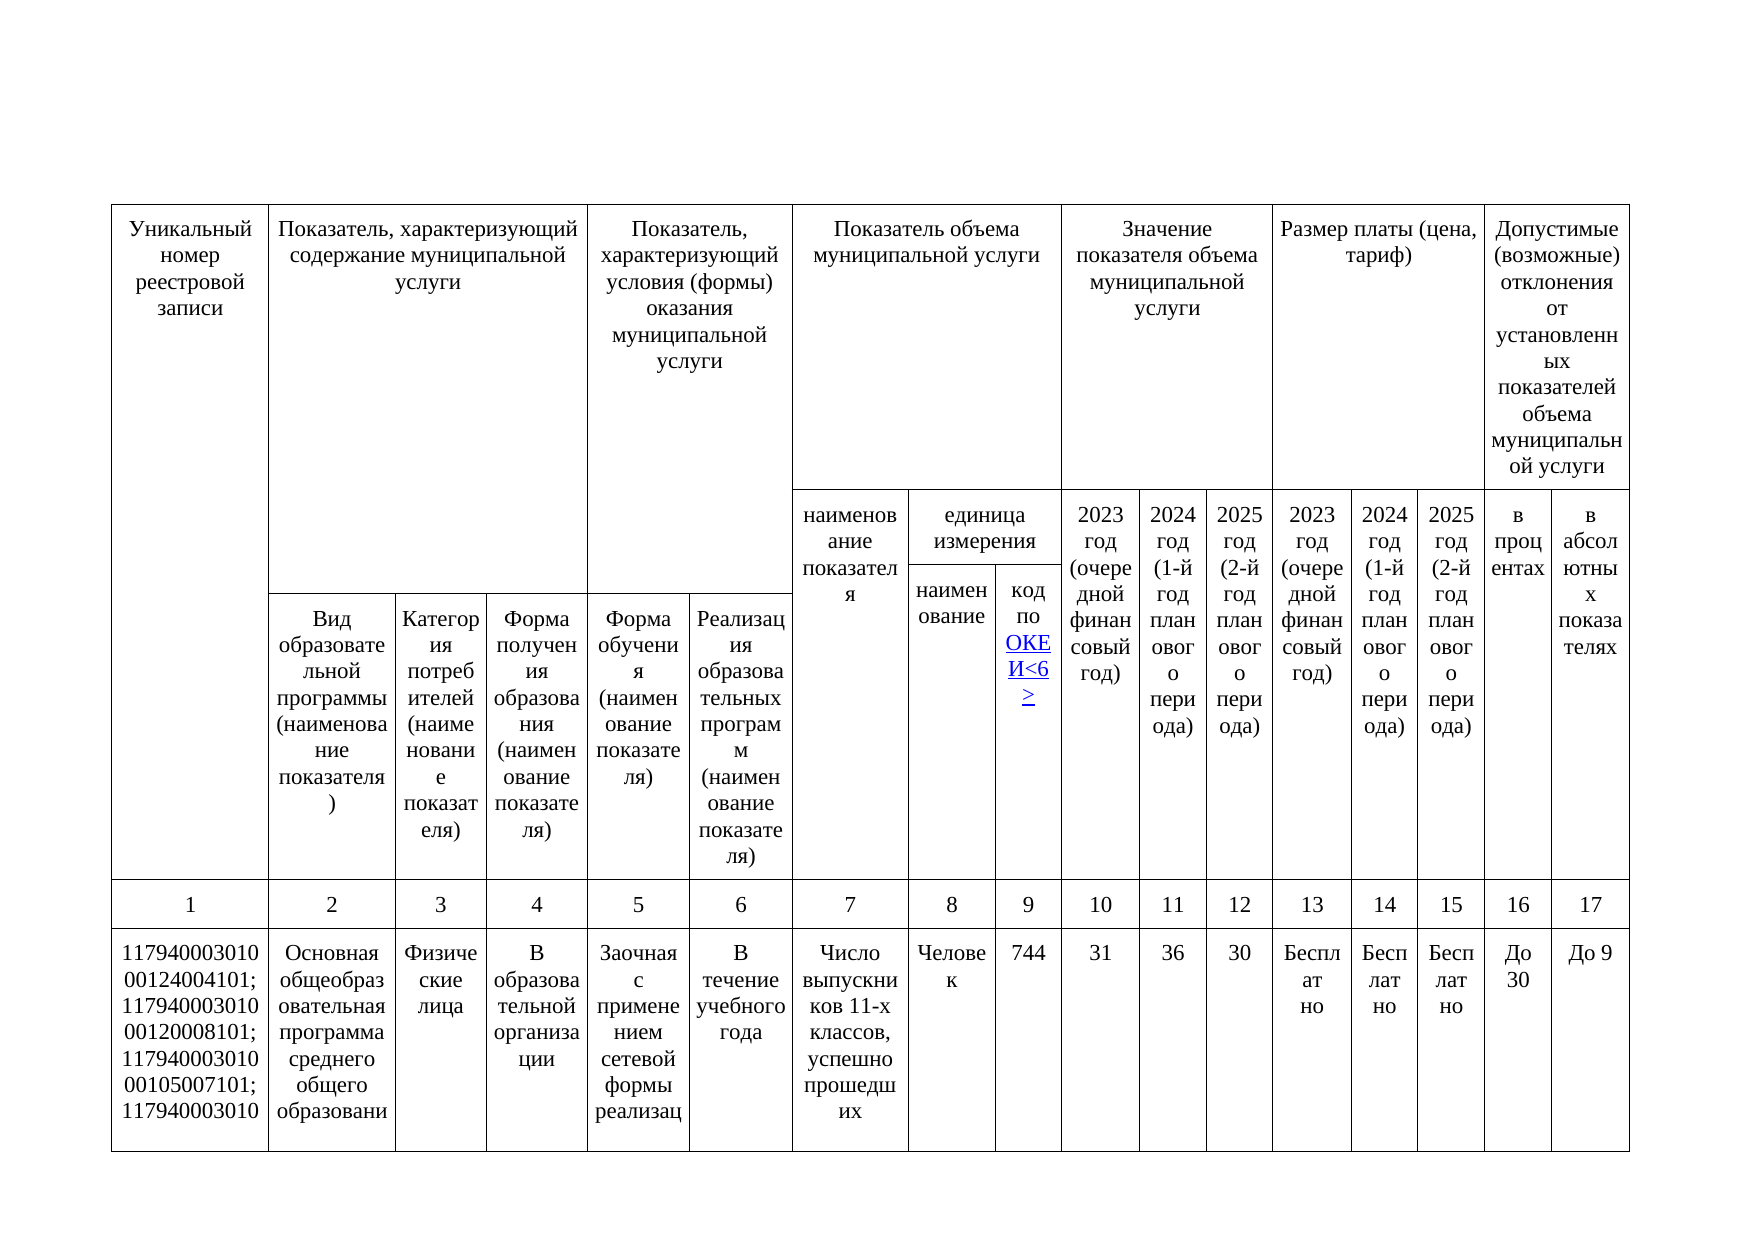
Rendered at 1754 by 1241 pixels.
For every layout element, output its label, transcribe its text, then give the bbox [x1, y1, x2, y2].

table_cell единица измерения [909, 490, 1061, 564]
table_cell 3 [396, 880, 486, 928]
table_cell 2023 год (очередной финансовый год) [1273, 490, 1351, 879]
table_cell 10 [1062, 880, 1139, 928]
table_cell Физические лица [396, 929, 486, 1151]
table_header Размер платы (цена, тариф) [1273, 205, 1484, 489]
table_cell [793, 929, 908, 1151]
table_cell 2024год (1-й год планового периода) [1140, 490, 1206, 879]
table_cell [112, 929, 268, 1151]
table_cell 17 [1552, 880, 1629, 928]
table_cell в процентах [1485, 490, 1551, 879]
table_header Показатель объема муниципальной услуги [793, 205, 1061, 489]
table_cell Бесплат но [1418, 929, 1484, 1151]
table_cell Форма обучения (наименование показателя) [588, 594, 689, 879]
table_header Показатель, характеризующий содержание муниципальной услуги [269, 205, 587, 593]
table_cell 7 [793, 880, 908, 928]
table_cell 12 [1207, 880, 1272, 928]
table_cell 744 [996, 929, 1061, 1151]
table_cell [487, 929, 587, 1151]
table_header Значение показателя объема муниципальной услуги [1062, 205, 1272, 489]
table_cell 15 [1418, 880, 1484, 928]
table_cell Бесплат но [1273, 929, 1351, 1151]
table_cell Категория потребителей (наименование показателя) [396, 594, 486, 879]
table_cell 31 [1062, 929, 1139, 1151]
table_cell Реализация образовательных программ (наименование показателя) [690, 594, 792, 879]
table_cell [690, 929, 792, 1151]
table_cell 9 [996, 880, 1061, 928]
table_cell в абсолютных показателях [1552, 490, 1629, 879]
table_cell Форма получения образования (наименование показателя) [487, 594, 587, 879]
table_cell Бесплат но [1352, 929, 1417, 1151]
table_cell 13 [1273, 880, 1351, 928]
table_cell Вид образовательной программы (наименование показателя) [269, 594, 395, 879]
table_header Показатель, характеризующий условия (формы) оказания муниципальной услуги [588, 205, 792, 593]
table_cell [269, 929, 395, 1151]
table_header Уникальный номер реестровой записи [112, 205, 268, 879]
table_cell 2025 год (2-й год планового периода) [1207, 490, 1272, 879]
table_cell До 30 [1485, 929, 1551, 1151]
table_cell Человек [909, 929, 995, 1151]
table_cell код по ОКЕИ<6> [996, 565, 1061, 879]
table_cell 2024год (1-й год планового периода) [1352, 490, 1417, 879]
table_cell 8 [909, 880, 995, 928]
table_cell 4 [487, 880, 587, 928]
table_cell 2023 год (очередной финансовый год) [1062, 490, 1139, 879]
table_cell 1 [112, 880, 268, 928]
table_cell наименование показателя [793, 490, 908, 879]
table_cell До 9 [1552, 929, 1629, 1151]
table_header Допустимые (возможные) отклонения от установленных показателей объема муниципальной услуги [1485, 205, 1629, 489]
table_cell 2 [269, 880, 395, 928]
table_cell 36 [1140, 929, 1206, 1151]
table_cell 14 [1352, 880, 1417, 928]
table_cell 11 [1140, 880, 1206, 928]
table_cell наименование [909, 565, 995, 879]
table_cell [588, 929, 689, 1151]
table_cell 5 [588, 880, 689, 928]
table_cell 2025 год (2-й год планового периода) [1418, 490, 1484, 879]
table_cell 30 [1207, 929, 1272, 1151]
table_cell 6 [690, 880, 792, 928]
table_cell 16 [1485, 880, 1551, 928]
